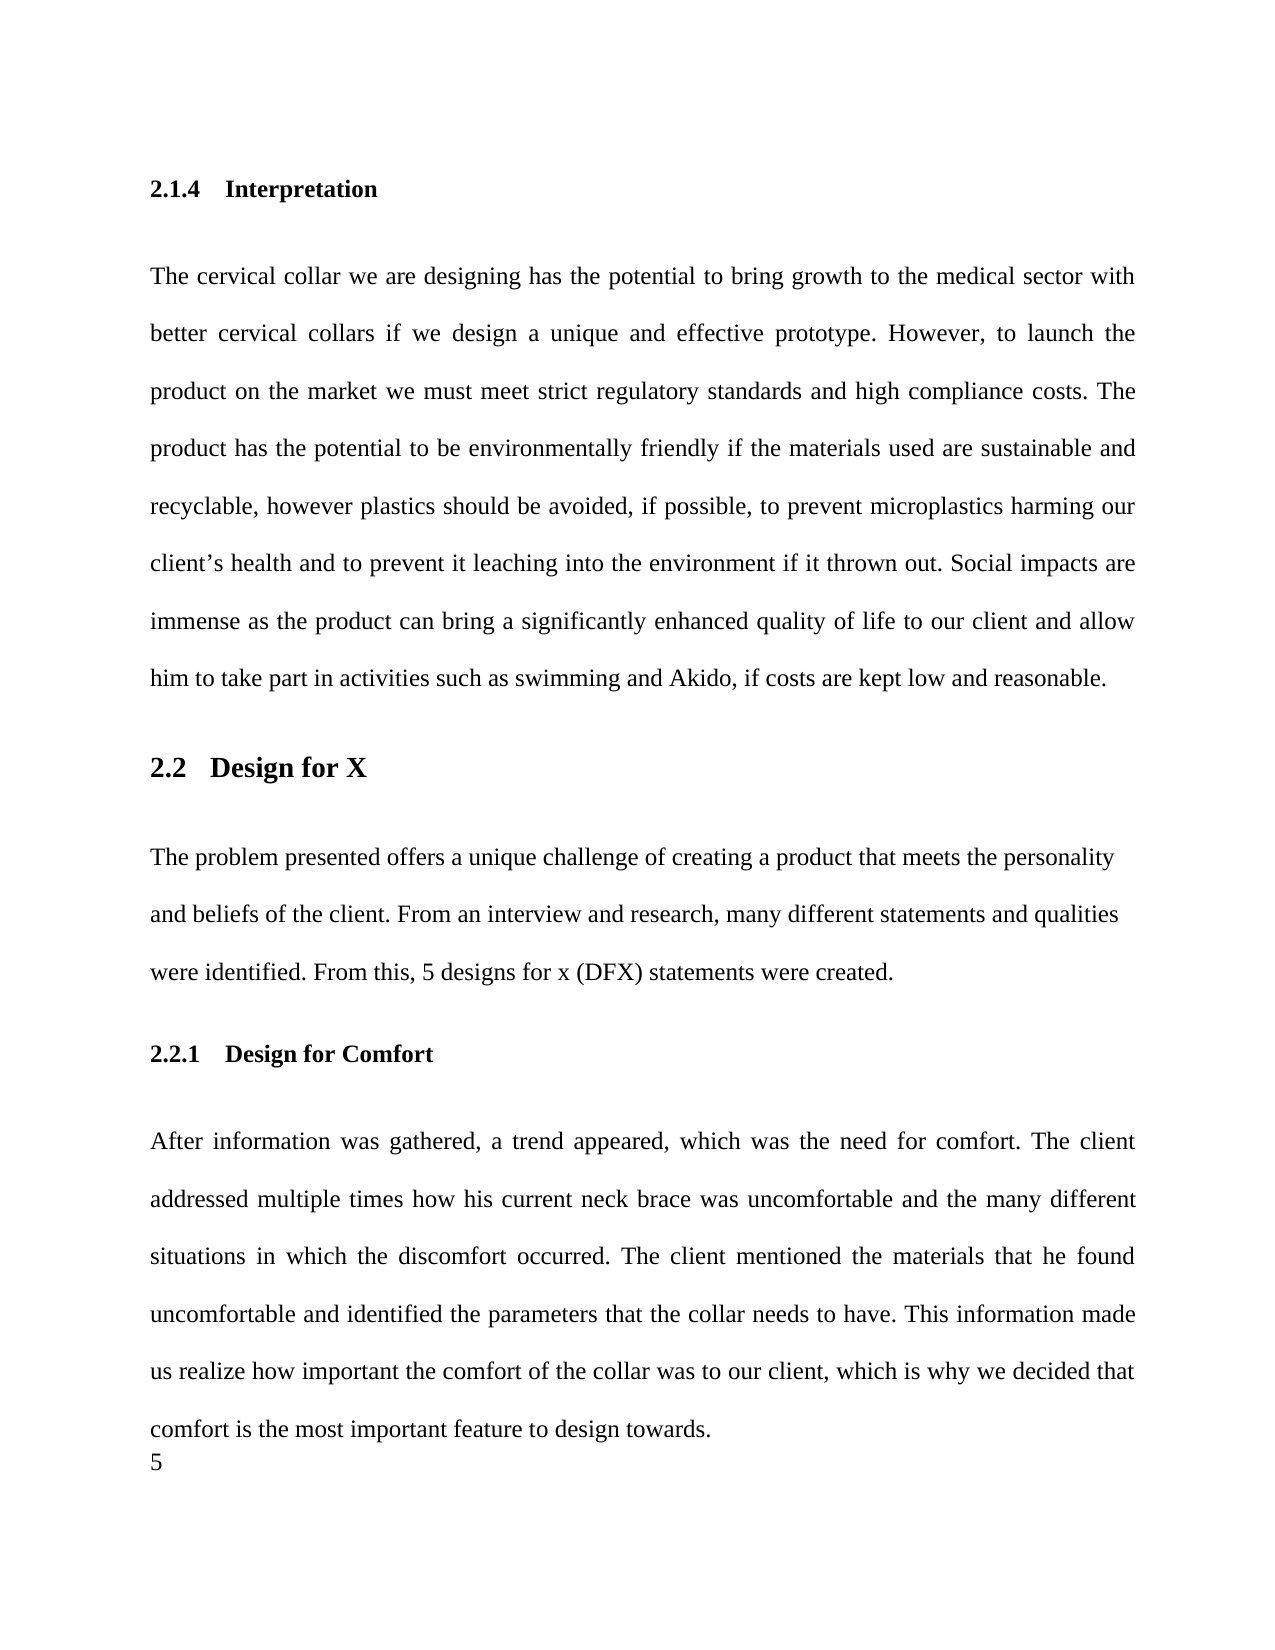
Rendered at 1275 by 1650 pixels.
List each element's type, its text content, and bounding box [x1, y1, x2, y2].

text The problem presented offers a unique challenge of creating a product that meets the personality and beliefs of the client. From an interview and research, many different statements and qualities were identified. From this, 5 designs for x (DFX) statements were created. [150, 842, 1137, 986]
text The cervical collar we are designing has the potential to bring growth to the medical sector with better cervical collars if we design a unique and effective prototype. However, to launch the product on the market we must meet strict regulatory standards and high compliance costs. The product has the potential to be environmentally friendly if the materials used are sustainable and recyclable, however plastics should be avoided, if possible, to prevent microplastics harming our client’s health and to prevent it leaching into the environment if it thrown out. Social impacts are immense as the product can bring a significantly enhanced quality of life to our client and allow him to take part in activities such as swimming and Akido, if costs are kept low and reasonable. [150, 261, 1137, 692]
text After information was gathered, a trend appeared, which was the need for comfort. The client addressed multiple times how his current neck brace was uncomfortable and the many different situations in which the discomfort occurred. The client mentioned the materials that he found uncomfortable and identified the parameters that the collar needs to have. This information made us realize how important the comfort of the collar was to our client, which is why we decided that comfort is the most important feature to design towards. [150, 1126, 1137, 1442]
subtitle Design for Comfort [150, 1039, 1137, 1068]
subtitle Interpretation [150, 174, 1137, 203]
subtitle Design for X [150, 750, 1137, 783]
